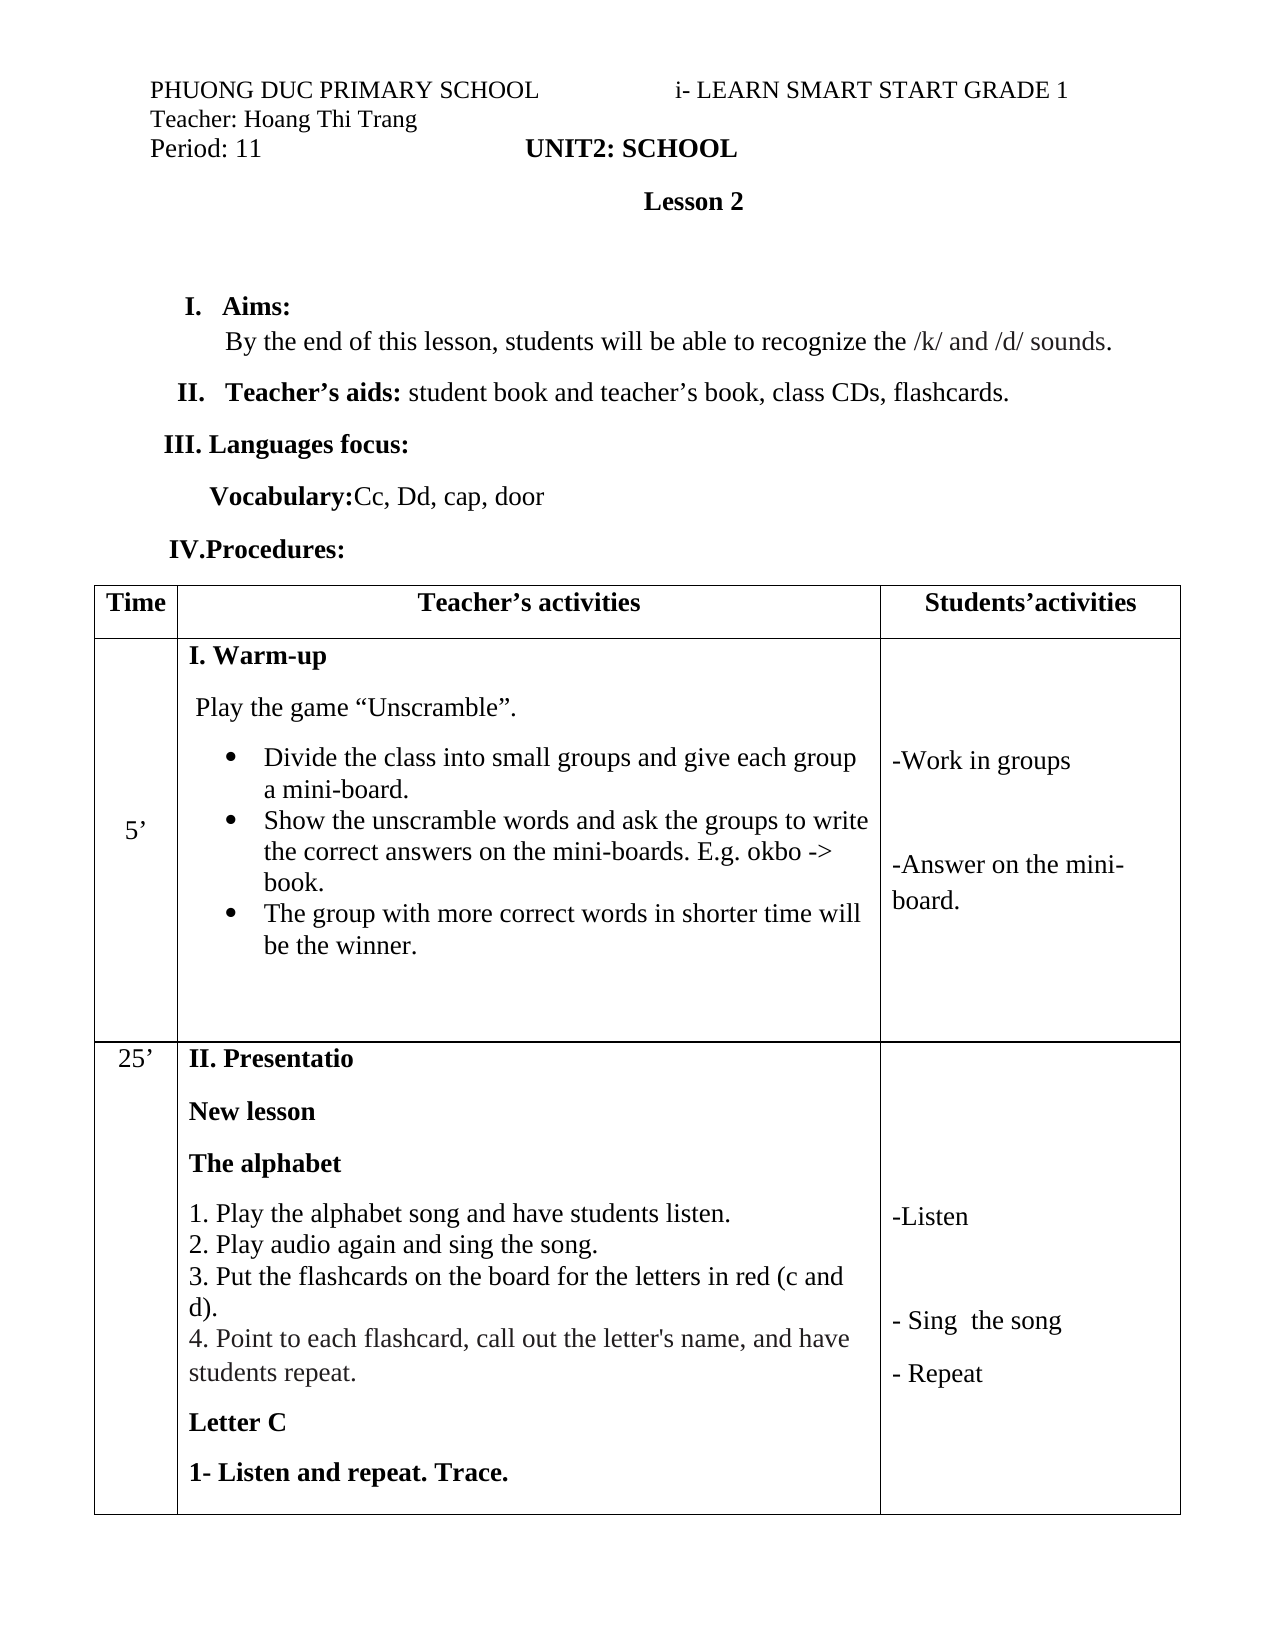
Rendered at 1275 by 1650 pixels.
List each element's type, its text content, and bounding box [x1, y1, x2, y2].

text IV.Procedures: [169, 533, 1125, 564]
text Lesson 2 [150, 185, 1125, 216]
table_header Teacher’s activities [178, 586, 880, 638]
text By the end of this lesson, students will be able to recognize the /k/ and /d/ sounds. [150, 325, 1125, 357]
table_cell I. Warm-up Play the game “Unscramble”. Divide the class into small groups and give each group a mini-board. Show the unscramble words and ask the groups to write the correct answers on the mini-boards. E.g. okbo -> book. The group with more correct words in shorter time will be the winner. [178, 639, 880, 1041]
text III. Languages focus: [150, 428, 1125, 459]
list Aims: [184, 290, 1125, 321]
text Vocabulary:Cc, Dd, cap, door [169, 480, 1125, 512]
table_header Students’activities [881, 586, 1180, 638]
table_cell 5’ [95, 639, 177, 1041]
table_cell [178, 1043, 880, 1514]
text II. Teacher’s aids: student book and teacher’s book, class CDs, flashcards. [150, 376, 1125, 407]
text Period: 11 UNIT2: SCHOOL [150, 132, 1125, 164]
table_cell -Work in groups -Answer on the mini-board. [881, 639, 1180, 1041]
table_header Time [95, 586, 177, 638]
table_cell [881, 1043, 1180, 1514]
table_cell 25’ [95, 1043, 177, 1514]
